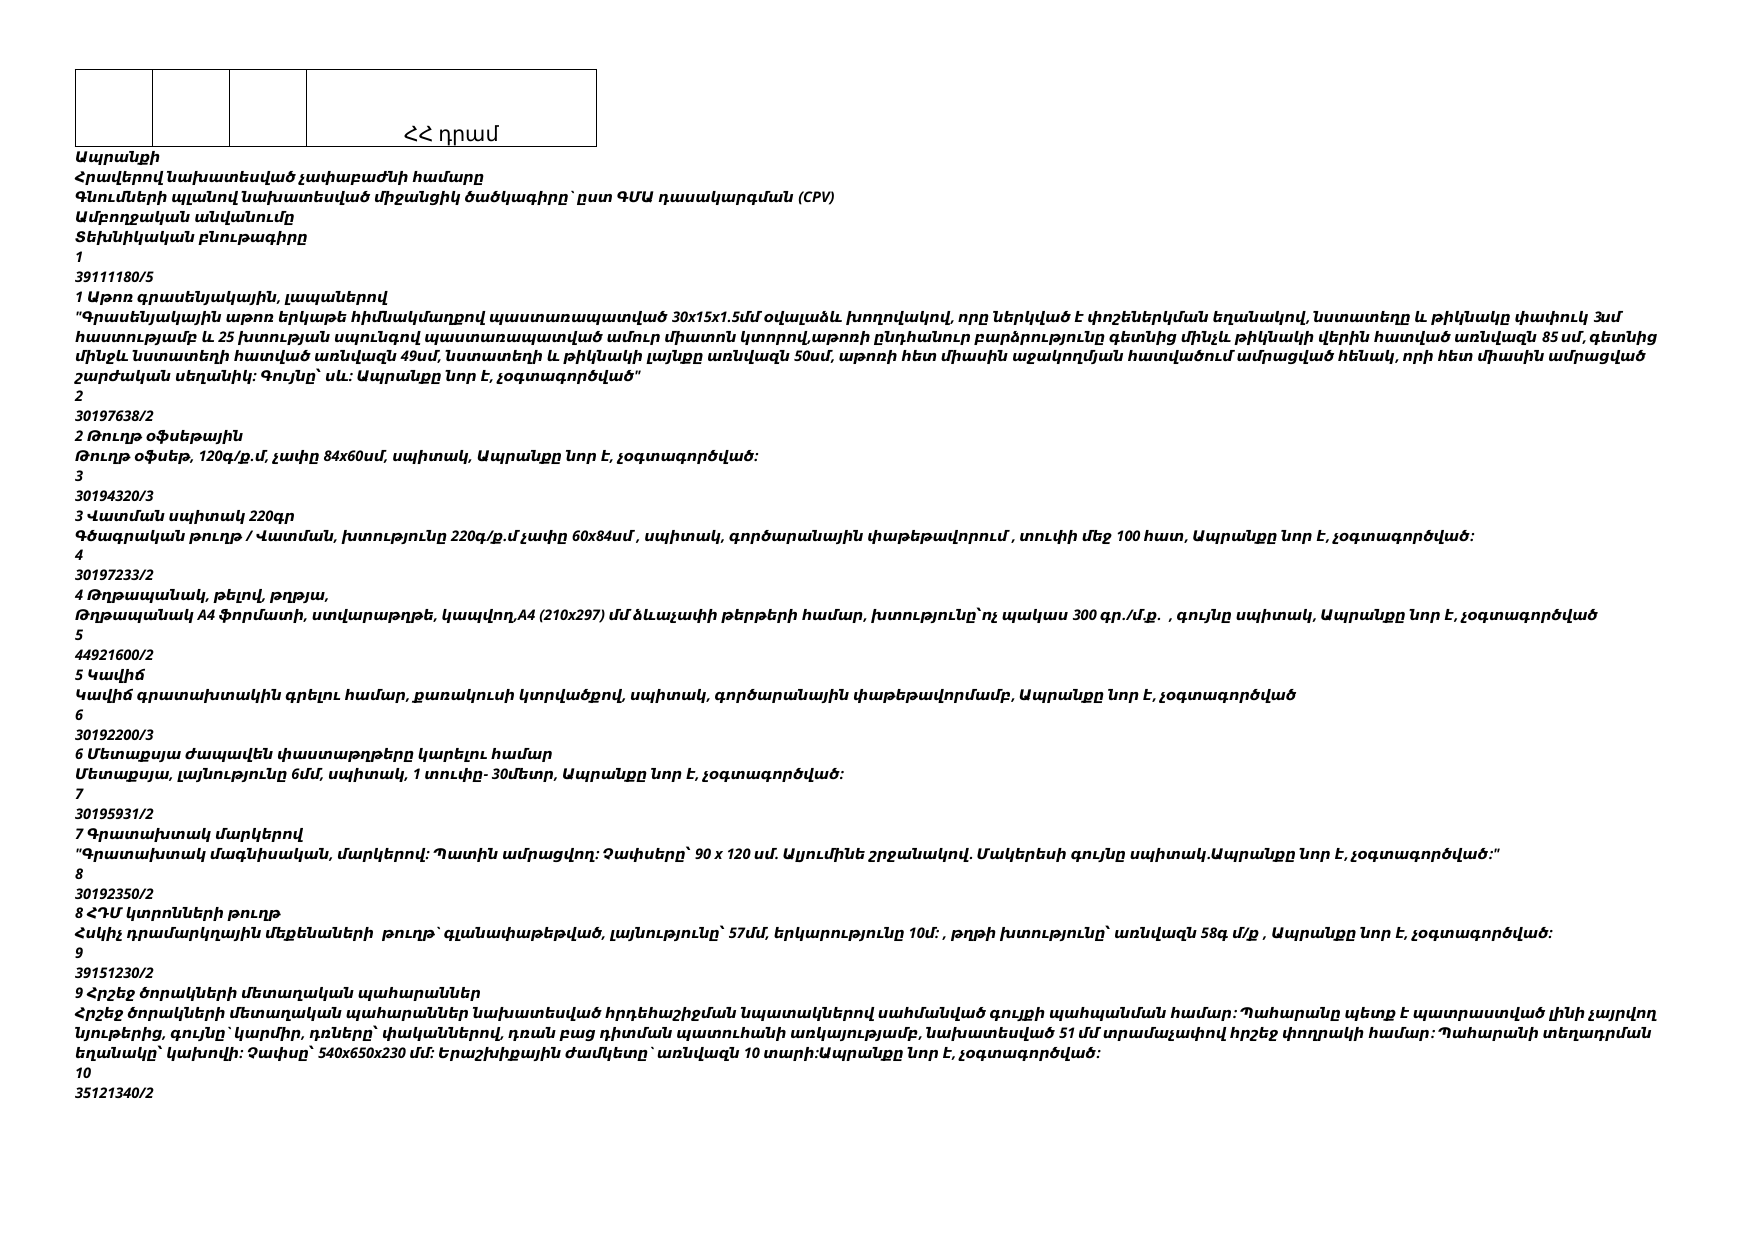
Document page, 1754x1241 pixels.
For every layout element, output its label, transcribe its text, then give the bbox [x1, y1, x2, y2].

text ՀՀ դրամ [317, 70, 585, 146]
